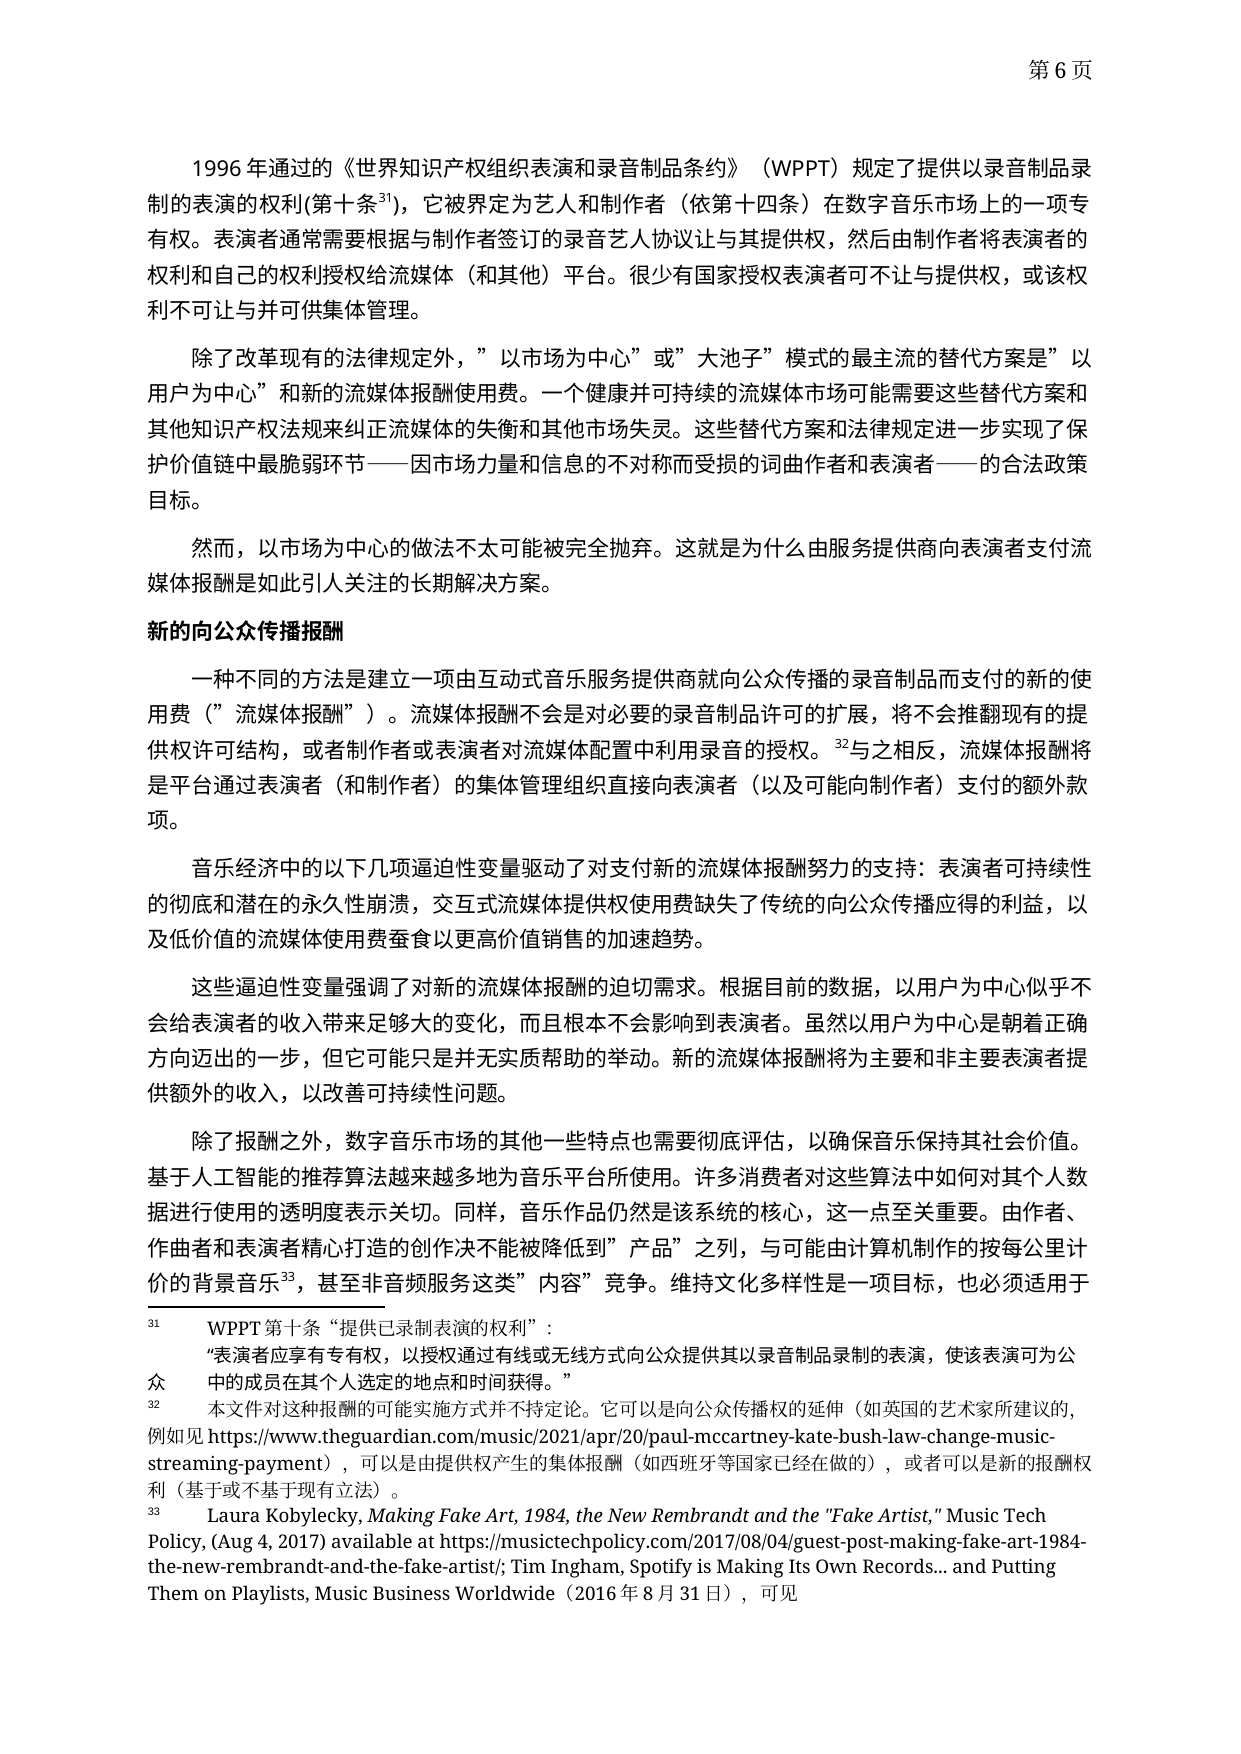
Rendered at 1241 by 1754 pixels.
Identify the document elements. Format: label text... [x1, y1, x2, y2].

text 新的向公众传播报酬 [148, 610, 1092, 646]
text 然而，以市场为中心的做法不太可能被完全抛弃。这就是为什么由服务提供商向表演者支付流媒体报酬是如此引人关注的长期解决方案。 [148, 527, 1092, 598]
text 1996年通过的《世界知识产权组织表演和录音制品条约》（WPPT）规定了提供以录音制品录制的表演的权利(第十条)，它被界定为艺人和制作者（依第十四条）在数字音乐市场上的一项专有权。表演者通常需要根据与制作者签订的录音艺人协议让与其提供权，然后由制作者将表演者的权利和自己的权利授权给流媒体（和其他）平台。很少有国家授权表演者可不让与提供权，或该权利不可让与并可供集体管理。 [148, 148, 1092, 325]
text 除了改革现有的法律规定外，”以市场为中心”或”大池子”模式的最主流的替代方案是”以用户为中心”和新的流媒体报酬使用费。一个健康并可持续的流媒体市场可能需要这些替代方案和其他知识产权法规来纠正流媒体的失衡和其他市场失灵。这些替代方案和法律规定进一步实现了保护价值链中最脆弱环节——因市场力量和信息的不对称而受损的词曲作者和表演者——的合法政策目标。 [148, 337, 1092, 514]
text 一种不同的方法是建立一项由互动式音乐服务提供商就向公众传播的录音制品而支付的新的使用费（”流媒体报酬”）。流媒体报酬不会是对必要的录音制品许可的扩展，将不会推翻现有的提供权许可结构，或者制作者或表演者对流媒体配置中利用录音的授权。与之相反，流媒体报酬将是平台通过表演者（和制作者）的集体管理组织直接向表演者（以及可能向制作者）支付的额外款项。 [148, 658, 1092, 835]
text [148, 1121, 1092, 1298]
text 音乐经济中的以下几项逼迫性变量驱动了对支付新的流媒体报酬努力的支持：表演者可持续性的彻底和潜在的永久性崩溃，交互式流媒体提供权使用费缺失了传统的向公众传播应得的利益，以及低价值的流媒体使用费蚕食以更高价值销售的加速趋势。 [148, 848, 1092, 954]
text 这些逼迫性变量强调了对新的流媒体报酬的迫切需求。根据目前的数据，以用户为中心似乎不会给表演者的收入带来足够大的变化，而且根本不会影响到表演者。虽然以用户为中心是朝着正确方向迈出的一步，但它可能只是并无实质帮助的举动。新的流媒体报酬将为主要和非主要表演者提供额外的收入，以改善可持续性问题。 [148, 966, 1092, 1108]
